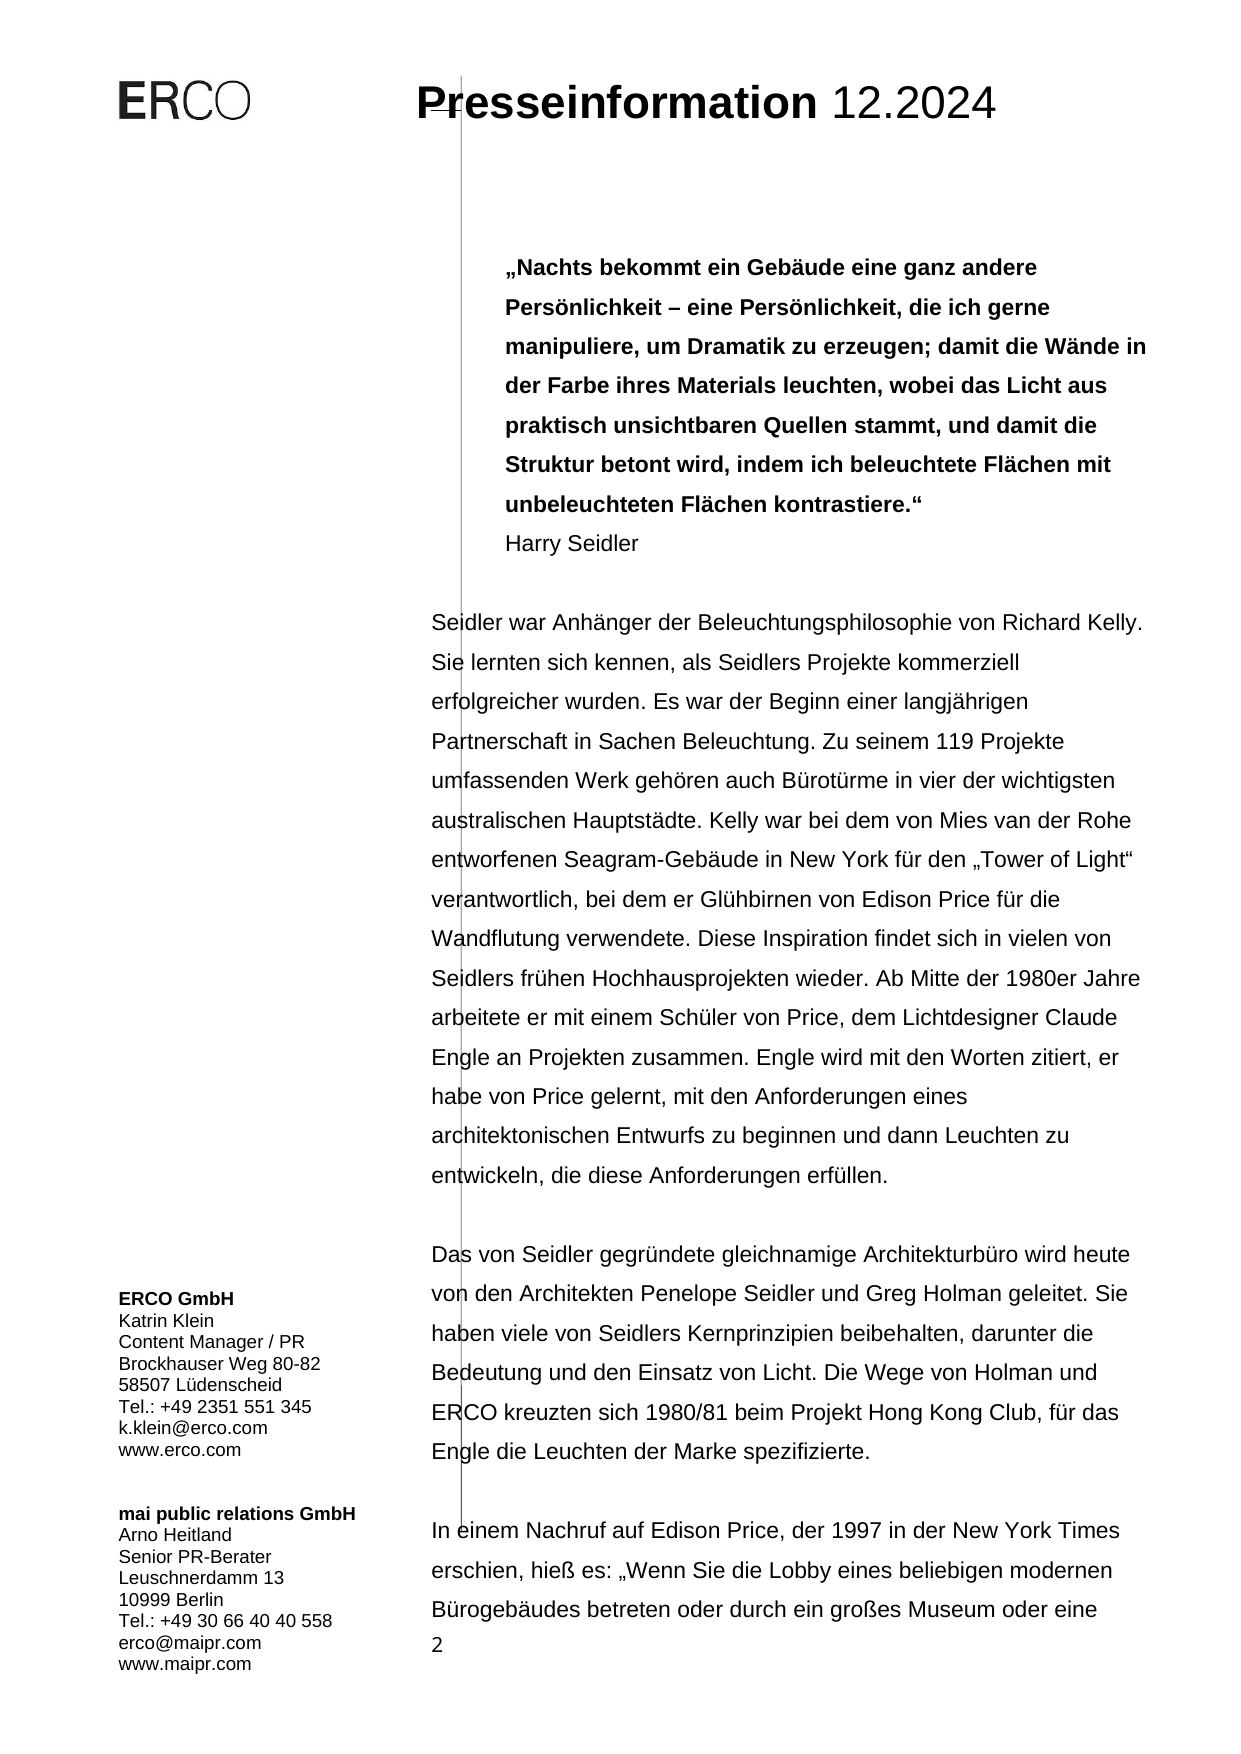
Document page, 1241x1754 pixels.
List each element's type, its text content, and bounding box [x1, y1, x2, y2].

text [431, 1517, 1152, 1623]
text Seidler war Anhänger der Beleuchtungsphilosophie von Richard Kelly. Sie lernten sich kennen, als Seidlers Projekte kommerziell erfolgreicher wurden. Es war der Beginn einer langjährigen Partnerschaft in Sachen Beleuchtung. Zu seinem 119 Projekte umfassenden Werk gehören auch Bürotürme in vier der wichtigsten australischen Hauptstädte. Kelly war bei dem von Mies van der Rohe entworfenen Seagram-Gebäude in New York für den „Tower of Light“ verantwortlich, bei dem er Glühbirnen von Edison Price für die Wandflutung verwendete. Diese Inspiration findet sich in vielen von Seidlers frühen Hochhausprojekten wieder. Ab Mitte der 1980er Jahre arbeitete er mit einem Schüler von Price, dem Lichtdesigner Claude Engle an Projekten zusammen. Engle wird mit den Worten zitiert, er habe von Price gelernt, mit den Anforderungen eines architektonischen Entwurfs zu beginnen und dann Leuchten zu entwickeln, die diese Anforderungen erfüllen. [431, 609, 1152, 1188]
text Das von Seidler gegründete gleichnamige Architekturbüro wird heute von den Architekten Penelope Seidler und Greg Holman geleitet. Sie haben viele von Seidlers Kernprinzipien beibehalten, darunter die Bedeutung und den Einsatz von Licht. Die Wege von Holman und ERCO kreuzten sich 1980/81 beim Projekt Hong Kong Club, für das Engle die Leuchten der Marke spezifizierte. [431, 1241, 1152, 1465]
picture [118, 79, 251, 121]
text „Nachts bekommt ein Gebäude eine ganz andere Persönlichkeit – eine Persönlichkeit, die ich gerne manipuliere, um Dramatik zu erzeugen; damit die Wände in der Farbe ihres Materials leuchten, wobei das Licht aus praktisch unsichtbaren Quellen stammt, und damit die Struktur betont wird, indem ich beleuchtete Flächen mit unbeleuchteten Flächen kontrastiere.“ Harry Seidler [505, 254, 1152, 557]
